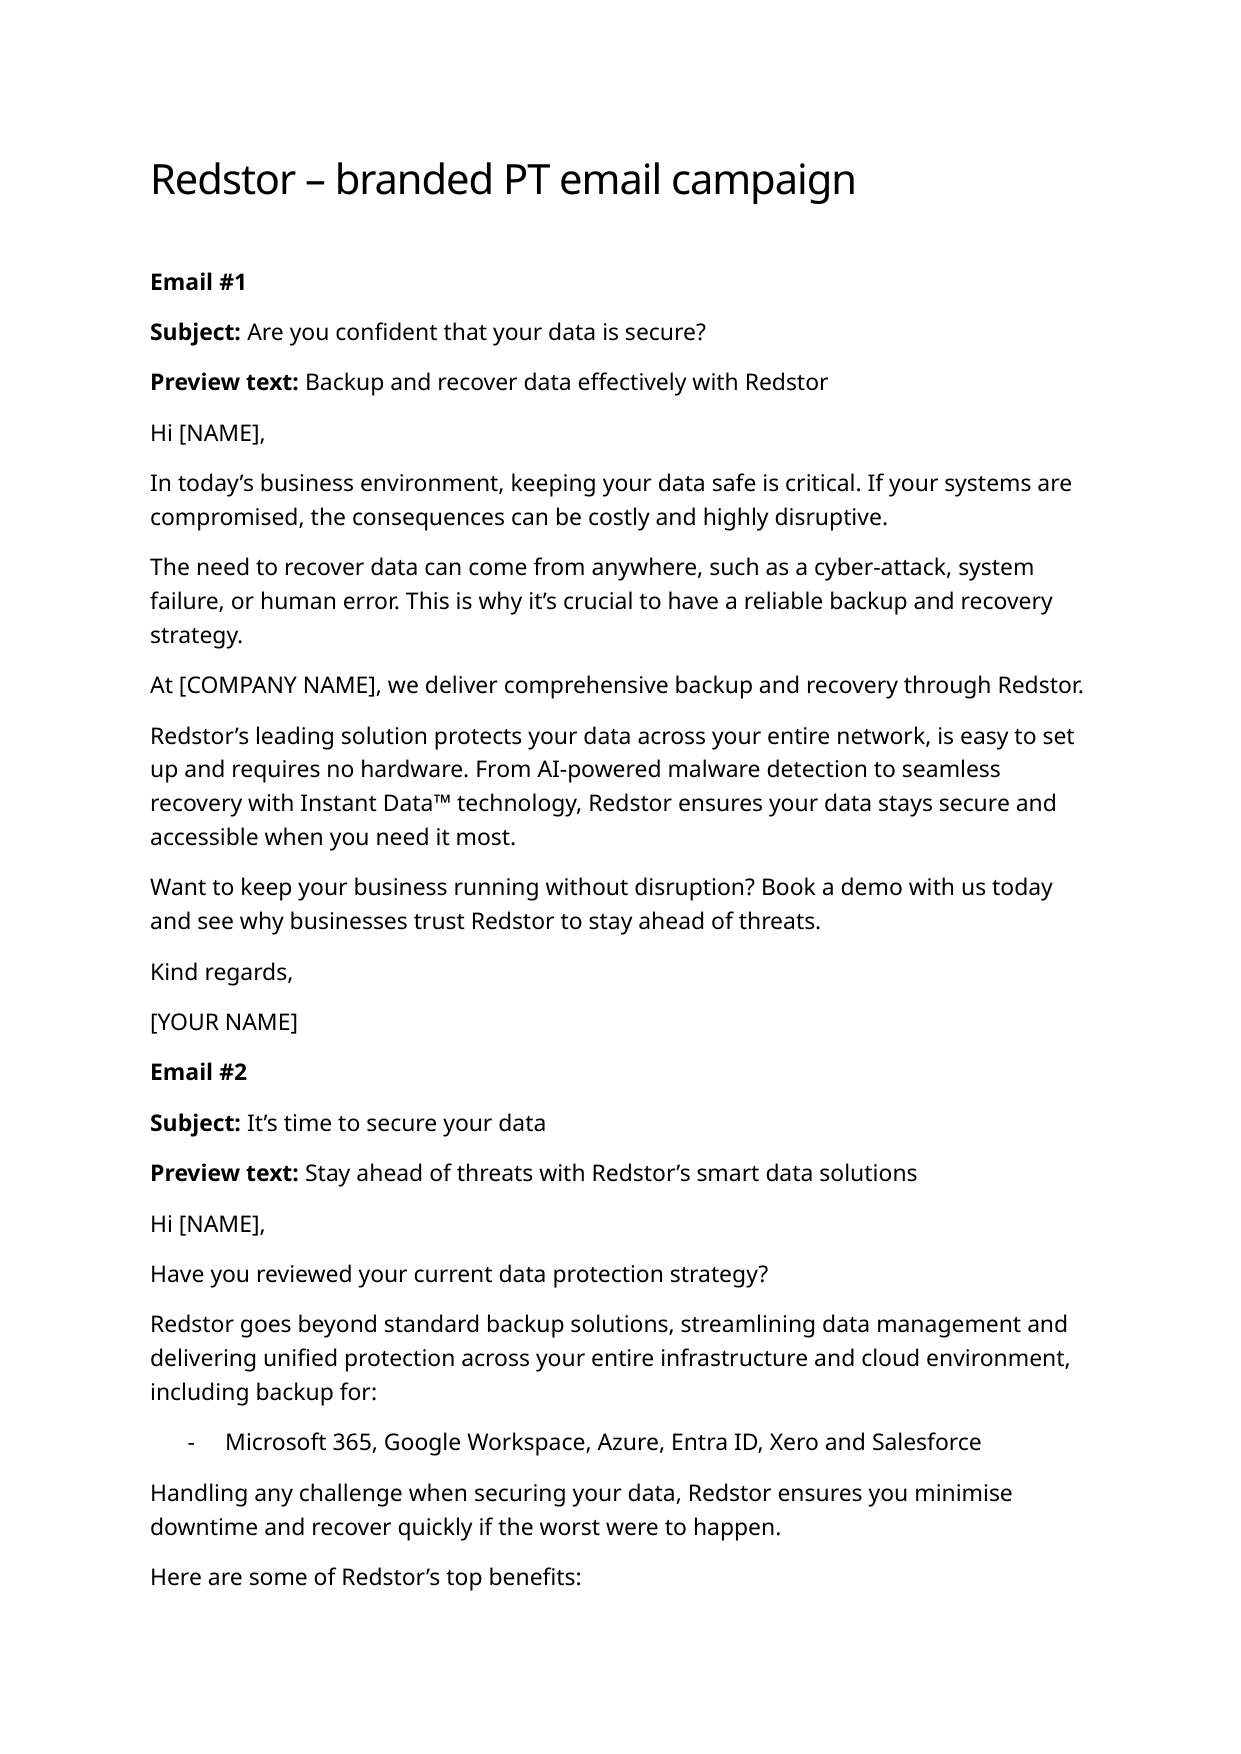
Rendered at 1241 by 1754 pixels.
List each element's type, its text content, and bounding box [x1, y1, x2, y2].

text Preview text: Backup and recover data effectively with Redstor [150, 366, 1090, 398]
text Handling any challenge when securing your data, Redstor ensures you minimise downtime and recover quickly if the worst were to happen. [150, 1477, 1090, 1542]
text Kind regards, [150, 956, 1090, 987]
text Redstor goes beyond standard backup solutions, streamlining data management and delivering unified protection across your entire infrastructure and cloud environment, including backup for: [150, 1308, 1090, 1407]
title Redstor – branded PT email campaign [150, 150, 1090, 207]
text Preview text: Stay ahead of threats with Redstor’s smart data solutions [150, 1157, 1090, 1188]
text Email #2 [150, 1056, 1090, 1088]
text [YOUR NAME] [150, 1006, 1090, 1037]
text Subject: Are you confident that your data is secure? [150, 316, 1090, 347]
text Subject: It’s time to secure your data [150, 1107, 1090, 1138]
text At [COMPANY NAME], we deliver comprehensive backup and recovery through Redstor. [150, 669, 1090, 701]
list Microsoft 365, Google Workspace, Azure, Entra ID, Xero and Salesforce [187, 1426, 1090, 1458]
text Want to keep your business running without disruption? Book a demo with us today and see why businesses trust Redstor to stay ahead of threats. [150, 871, 1090, 936]
text Hi [NAME], [150, 417, 1090, 448]
text Here are some of Redstor’s top benefits: [150, 1561, 1090, 1592]
text Have you reviewed your current data protection strategy? [150, 1258, 1090, 1289]
text Email #1 [150, 266, 1090, 297]
text Redstor’s leading solution protects your data across your entire network, is easy to set up and requires no hardware. From AI-powered malware detection to seamless recovery with Instant Data™ technology, Redstor ensures your data stays secure and accessible when you need it most. [150, 720, 1090, 852]
text In today’s business environment, keeping your data safe is critical. If your systems are compromised, the consequences can be costly and highly disruptive. [150, 467, 1090, 532]
text The need to recover data can come from anywhere, such as a cyber-attack, system failure, or human error. This is why it’s crucial to have a reliable backup and recovery strategy. [150, 551, 1090, 650]
text Hi [NAME], [150, 1208, 1090, 1239]
